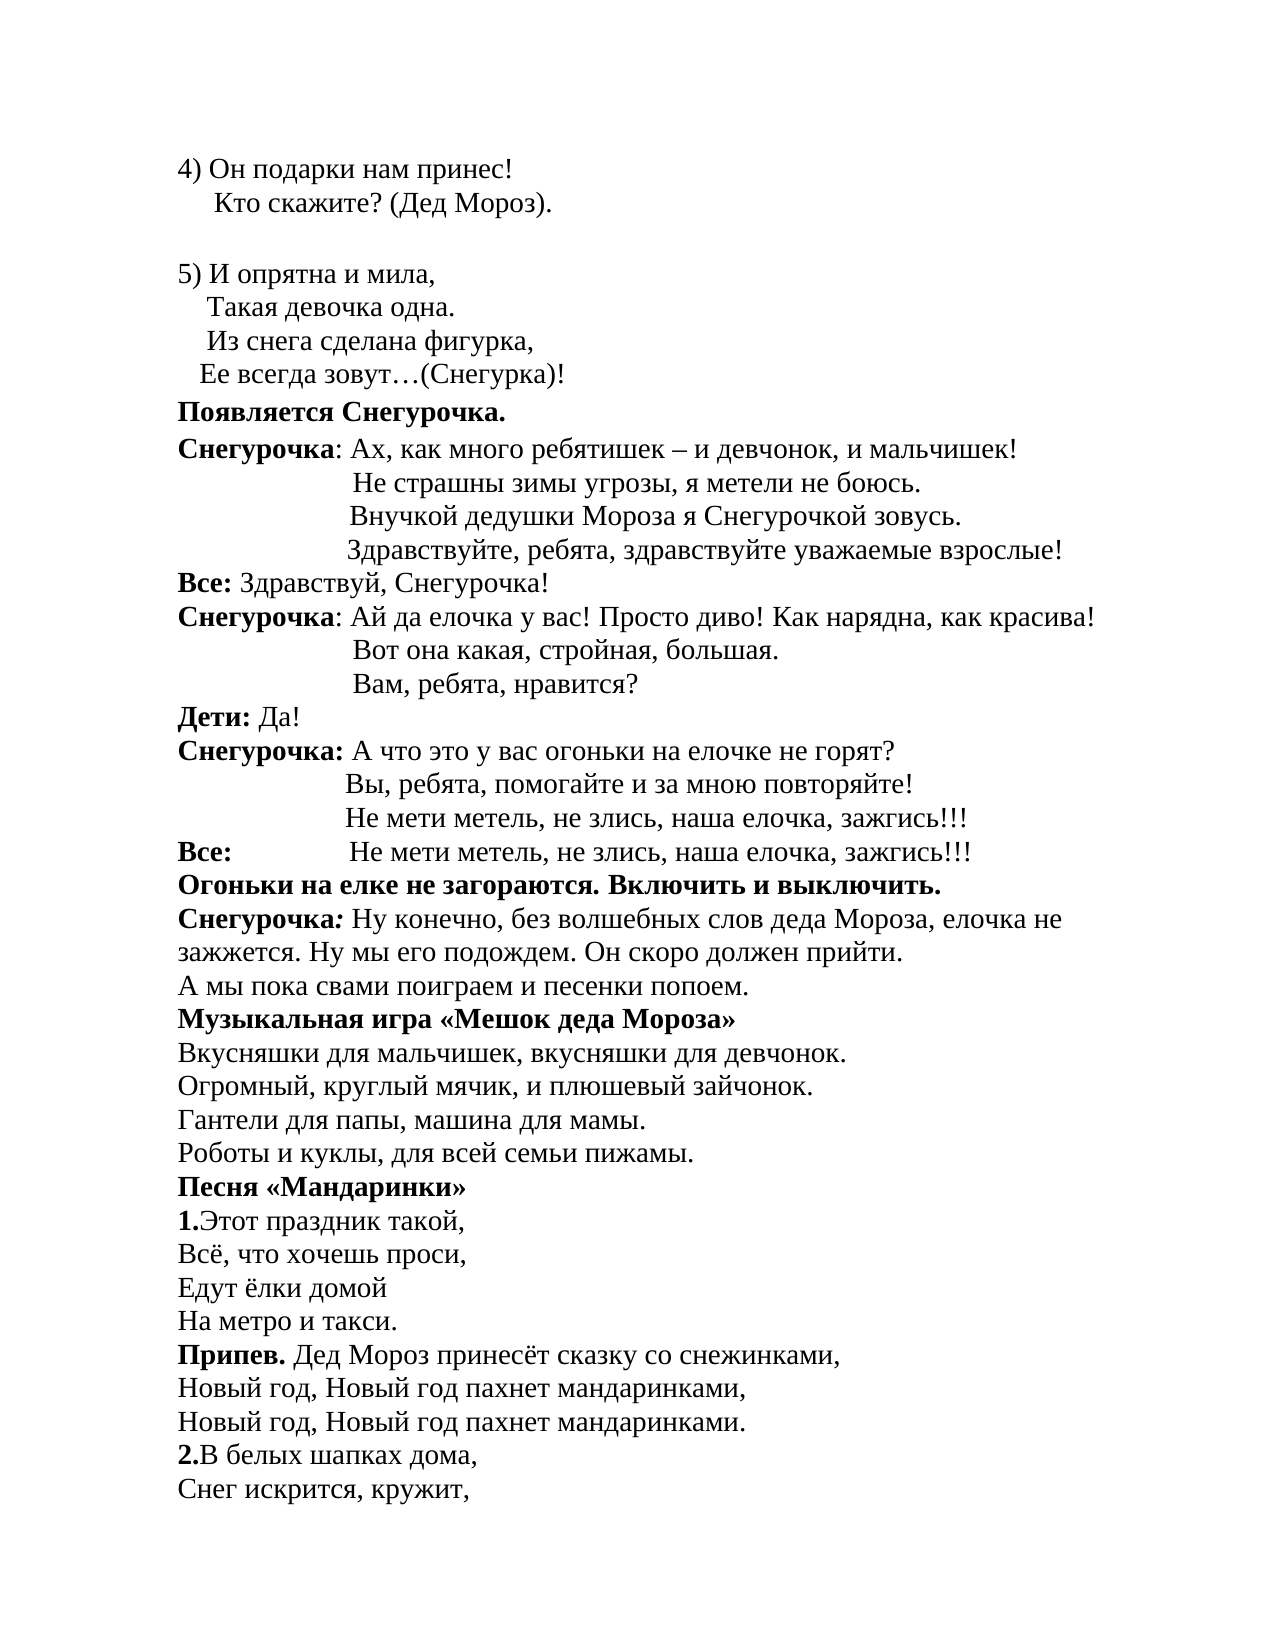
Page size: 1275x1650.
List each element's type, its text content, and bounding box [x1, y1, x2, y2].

text Вот она какая, стройная, большая. [177, 632, 1186, 666]
text Гантели для папы, машина для мамы. [177, 1102, 1186, 1136]
text Огоньки на елке не загораются. Включить и выключить. [177, 867, 1186, 901]
text Дети: Да! [177, 699, 1186, 733]
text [177, 1203, 1186, 1504]
text Все: Здравствуй, Снегурочка! [177, 565, 1186, 599]
text Снегурочка: А что это у вас огоньки на елочке не горят? [177, 733, 1186, 767]
text Снегурочка: Ай да елочка у вас! Просто диво! Как нарядна, как красива! [177, 599, 1186, 632]
text Вкусняшки для мальчишек, вкусняшки для девчонок. [177, 1035, 1186, 1068]
text Появляется Снегурочка. [177, 394, 1186, 427]
text А мы пока свами поиграем и песенки попоем. [177, 968, 1186, 1001]
text 4) Он подарки нам принес! Кто скажите? (Дед Мороз). [177, 118, 1186, 219]
text Вам, ребята, нравится? [177, 666, 1186, 699]
text Здравствуйте, ребята, здравствуйте уважаемые взрослые! [177, 532, 1186, 565]
text Вы, ребята, помогайте и за мною повторяйте! [177, 767, 1186, 800]
text Все: Не мети метель, не злись, наша елочка, зажгись!!! [177, 834, 1186, 867]
text Не мети метель, не злись, наша елочка, зажгись!!! [177, 800, 1186, 834]
text Не страшны зимы угрозы, я метели не боюсь. [177, 465, 1186, 498]
text Снегурочка: Ну конечно, без волшебных слов деда Мороза, елочка не зажжется. Ну мы его подождем. Он скоро должен прийти. [177, 901, 1186, 968]
text Песня «Мандаринки» [177, 1169, 1186, 1203]
text Снегурочка: Ах, как много ребятишек – и девчонок, и мальчишек! [177, 431, 1186, 465]
text 5) И опрятна и мила, Такая девочка одна. Из снега сделана фигурка, Ее всегда зовут…(Снегурка)! [177, 222, 1186, 390]
text Роботы и куклы, для всей семьи пижамы. [177, 1136, 1186, 1169]
text Музыкальная игра «Мешок деда Мороза» [177, 1001, 1186, 1035]
text Огромный, круглый мячик, и плюшевый зайчонок. [177, 1068, 1186, 1102]
text Внучкой дедушки Мороза я Снегурочкой зовусь. [252, 498, 1186, 532]
